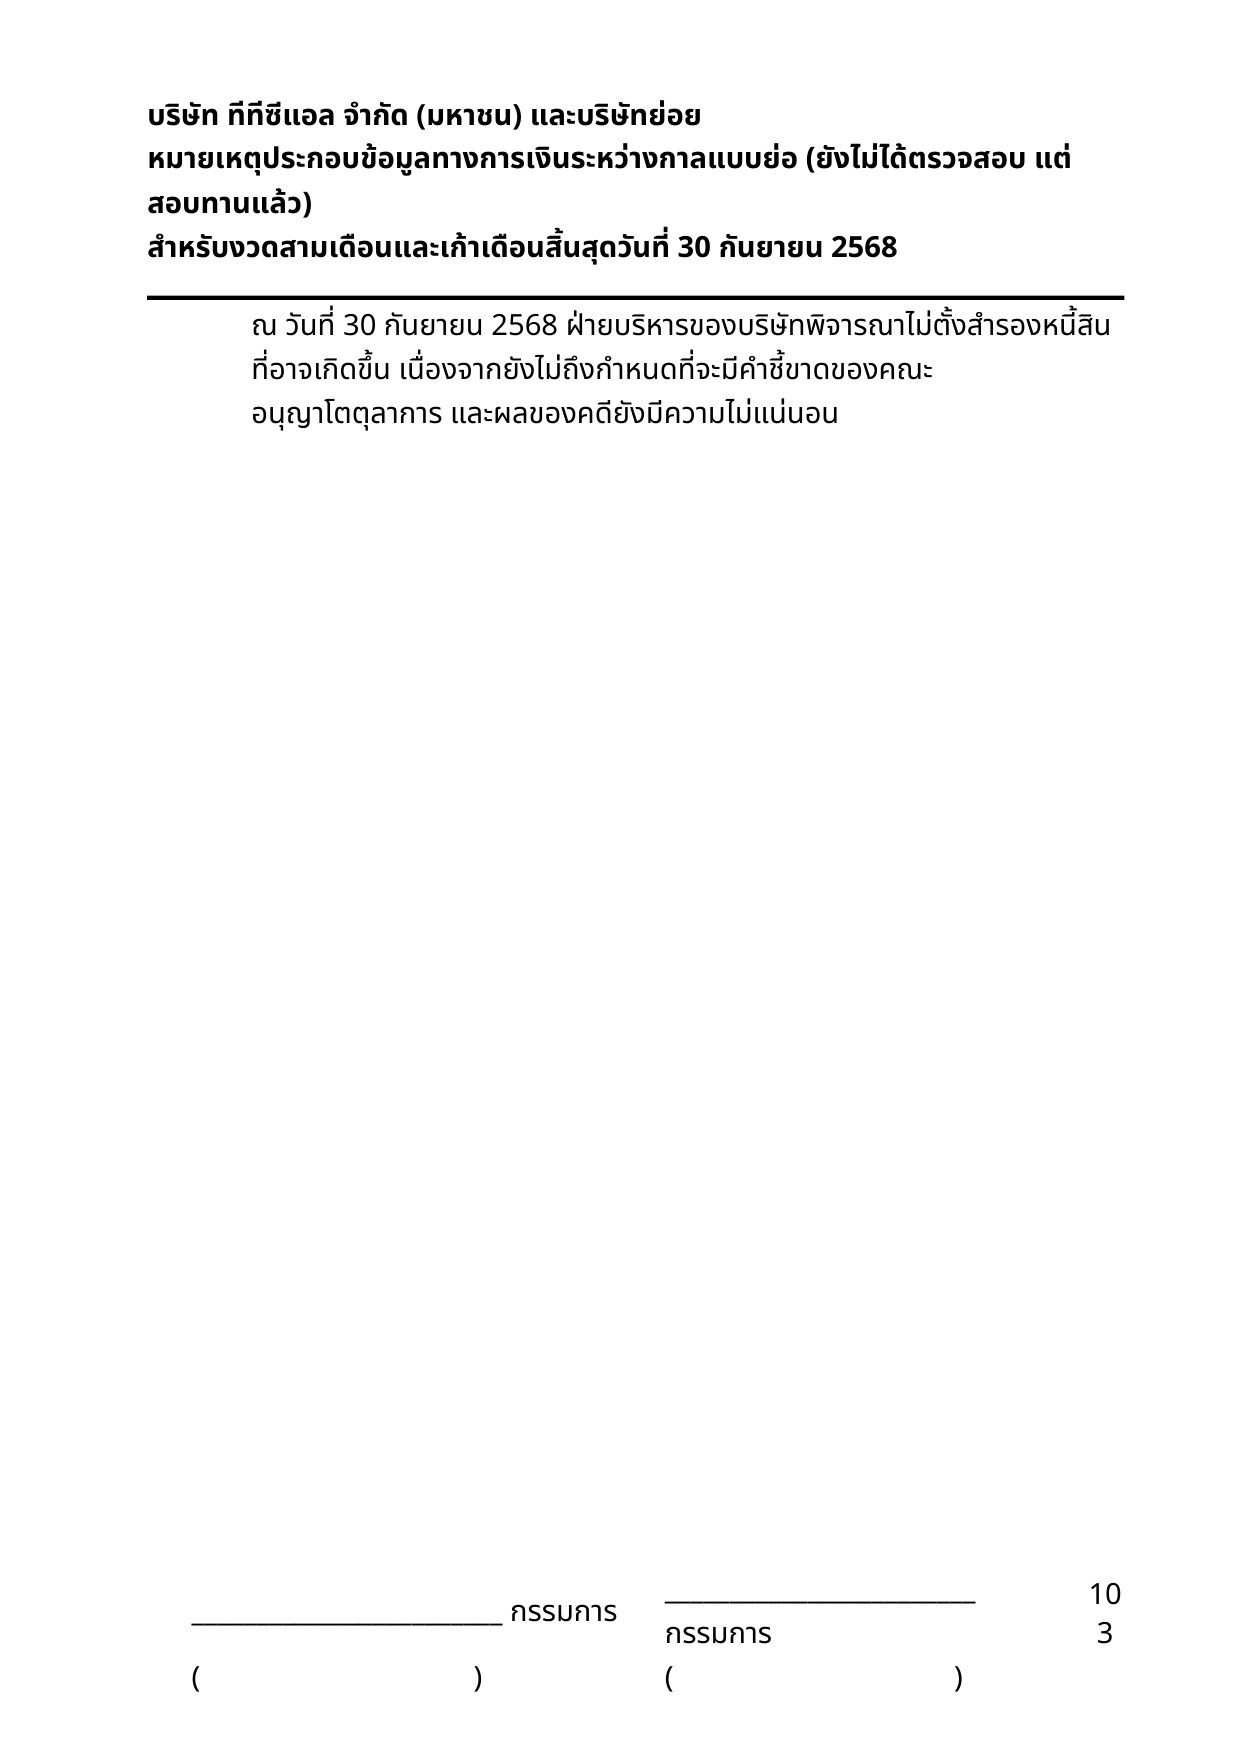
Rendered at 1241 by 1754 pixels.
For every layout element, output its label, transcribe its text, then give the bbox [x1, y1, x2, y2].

text ณ วันที่ 30 กันยายน 2568 ฝ่ายบริหารของบริษัทพิจารณาไม่ตั้งสำรองหนี้สินที่อาจเกิดขึ้น เนื่องจากยังไม่ถึงกำหนดที่จะมีคำชี้ขาดของคณะอนุญาโตตุลาการ และผลของคดียังมีความไม่แน่นอน [251, 304, 1121, 436]
